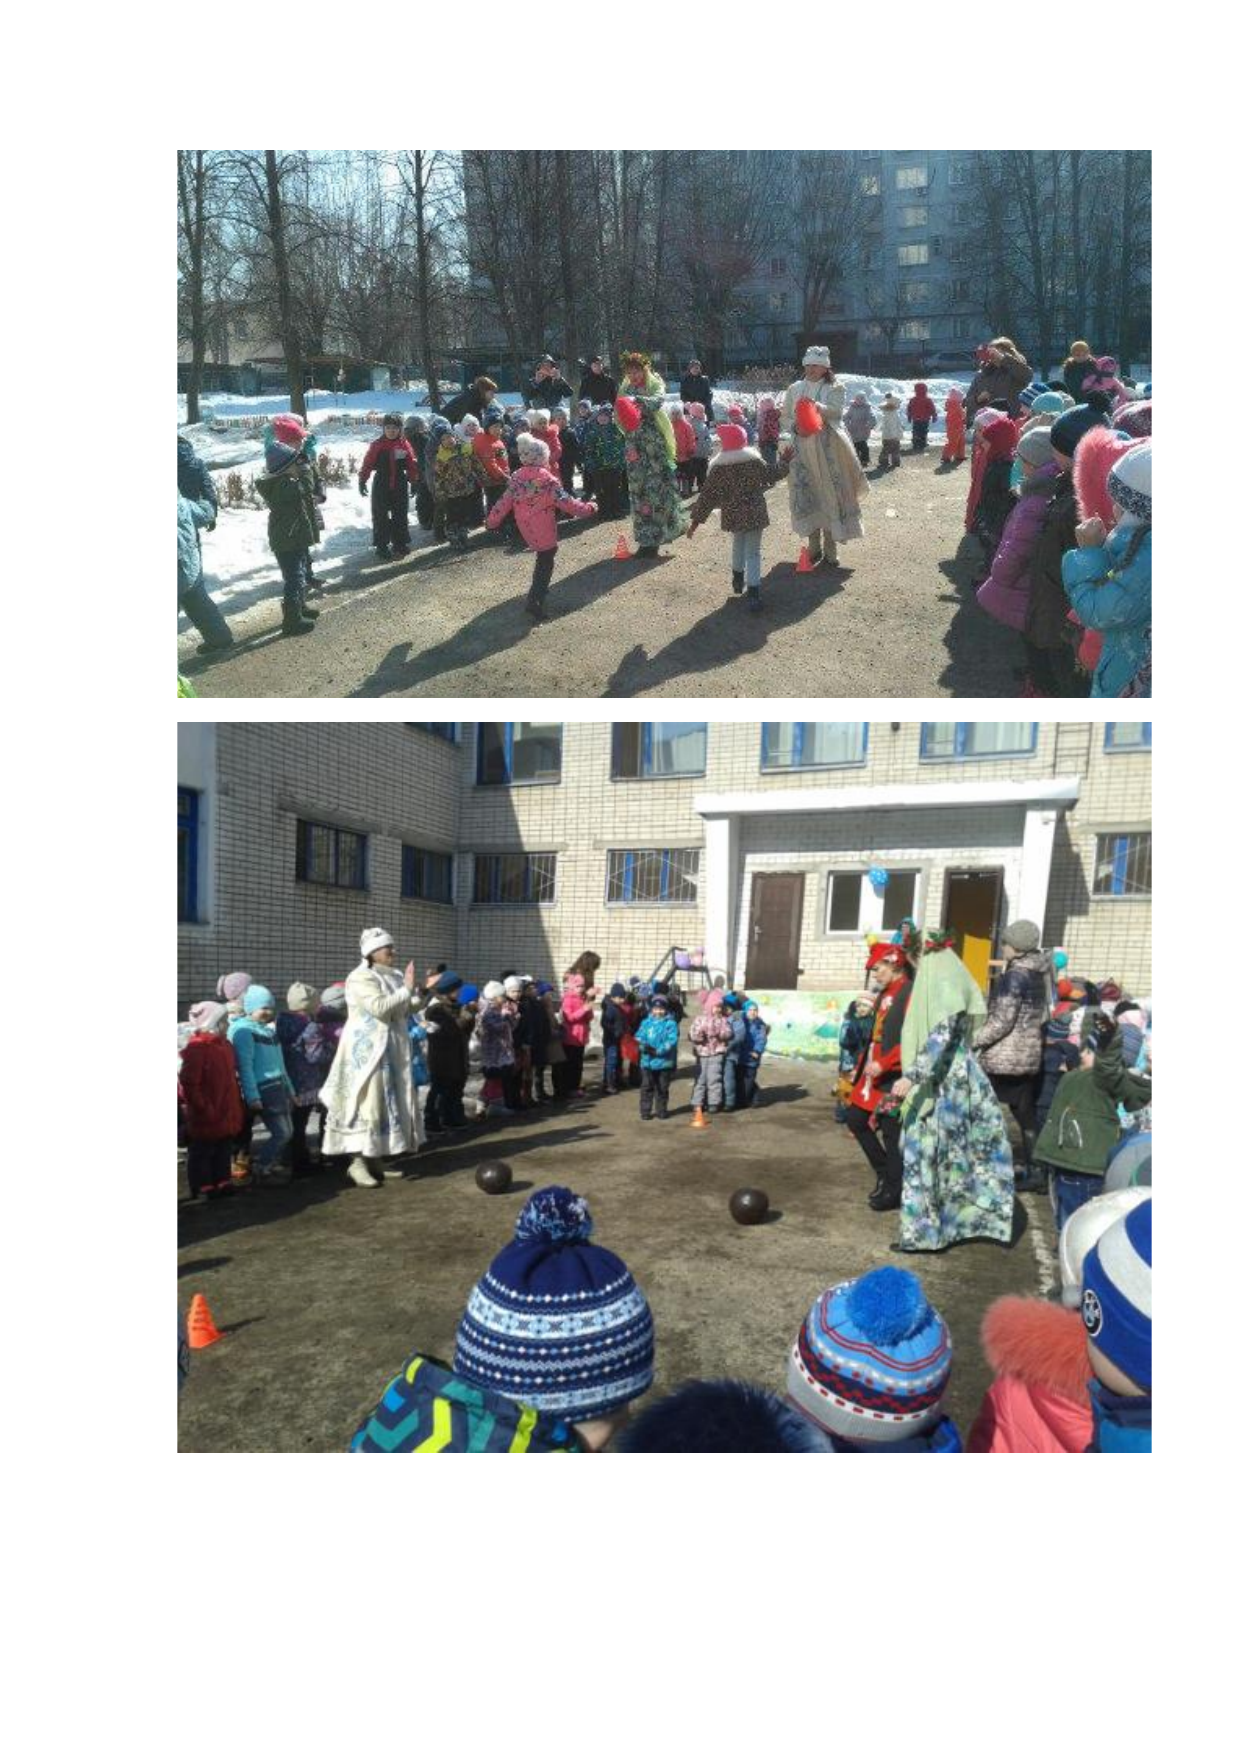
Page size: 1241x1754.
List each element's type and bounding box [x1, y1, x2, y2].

picture [177, 150, 1152, 698]
picture [177, 722, 1152, 1453]
